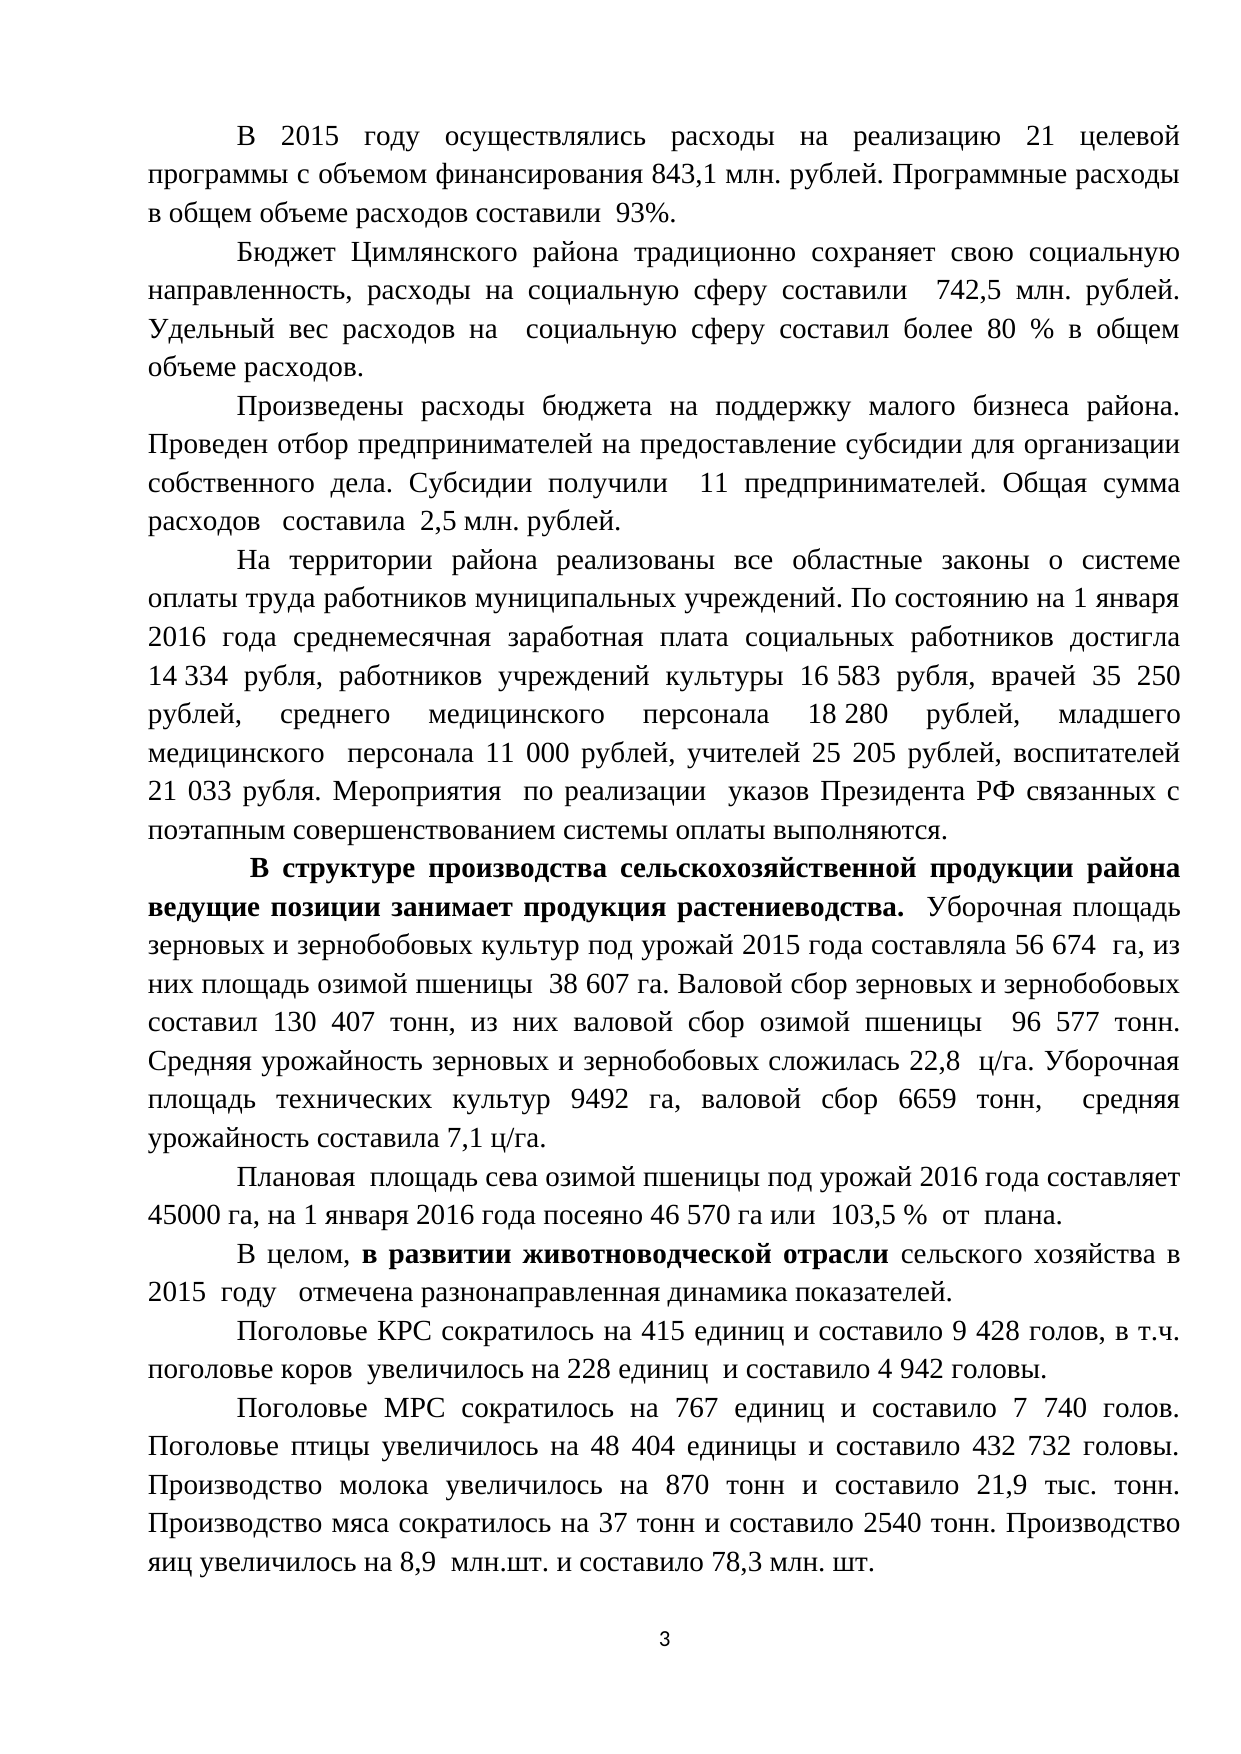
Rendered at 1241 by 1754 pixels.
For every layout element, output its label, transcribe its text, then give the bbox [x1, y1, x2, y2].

text В структуре производства сельскохозяйственной продукции района ведущие позиции занимает продукция растениеводства. Уборочная площадь зерновых и зернобобовых культур под урожай 2015 года составляла 56 674 га, из них площадь озимой пшеницы 38 607 га. Валовой сбор зерновых и зернобобовых составил 130 407 тонн, из них валовой сбор озимой пшеницы 96 577 тонн. Средняя урожайность зерновых и зернобобовых сложилась 22,8 ц/га. Уборочная площадь технических культур 9492 га, валовой сбор 6659 тонн, средняя урожайность составила 7,1 ц/га. [148, 850, 1181, 1154]
text В целом, в развитии животноводческой отрасли сельского хозяйства в 2015 году отмечена разнонаправленная динамика показателей. [148, 1236, 1181, 1308]
text Бюджет Цимлянского района традиционно сохраняет свою социальную направленность, расходы на социальную сферу составили 742,5 млн. рублей. Удельный вес расходов на социальную сферу составил более 80 % в общем объеме расходов. [148, 234, 1181, 383]
text На территории района реализованы все областные законы о системе оплаты труда работников муниципальных учреждений. По состоянию на 1 января 2016 года среднемесячная заработная плата социальных работников достигла 14 334 рубля, работников учреждений культуры 16 583 рубля, врачей 35 250 рублей, среднего медицинского персонала 18 280 рублей, младшего медицинского персонала 11 000 рублей, учителей 25 205 рублей, воспитателей 21 033 рубля. Мероприятия по реализации указов Президента РФ связанных с поэтапным совершенствованием системы оплаты выполняются. [148, 542, 1181, 845]
text Поголовье КРС сократилось на 415 единиц и составило 9 428 голов, в т.ч. поголовье коров увеличилось на 228 единиц и составило 4 942 головы. [148, 1313, 1181, 1385]
text В 2015 году осуществлялись расходы на реализацию 21 целевой программы с объемом финансирования 843,1 млн. рублей. Программные расходы в общем объеме расходов составили 93%. [148, 118, 1181, 229]
text Поголовье МРС сократилось на 767 единиц и составило 7 740 голов. Поголовье птицы увеличилось на 48 404 единицы и составило 432 732 головы. Производство молока увеличилось на 870 тонн и составило 21,9 тыс. тонн. Производство мяса сократилось на 37 тонн и составило 2540 тонн. Производство яиц увеличилось на 8,9 млн.шт. и составило 78,3 млн. шт. [148, 1390, 1181, 1578]
text Произведены расходы бюджета на поддержку малого бизнеса района. Проведен отбор предпринимателей на предоставление субсидии для организации собственного дела. Субсидии получили 11 предпринимателей. Общая сумма расходов составила 2,5 млн. рублей. [148, 388, 1181, 537]
text Плановая площадь сева озимой пшеницы под урожай 2016 года составляет 45000 га, на 1 января 2016 года посеяно 46 570 га или 103,5 % от плана. [148, 1159, 1181, 1231]
